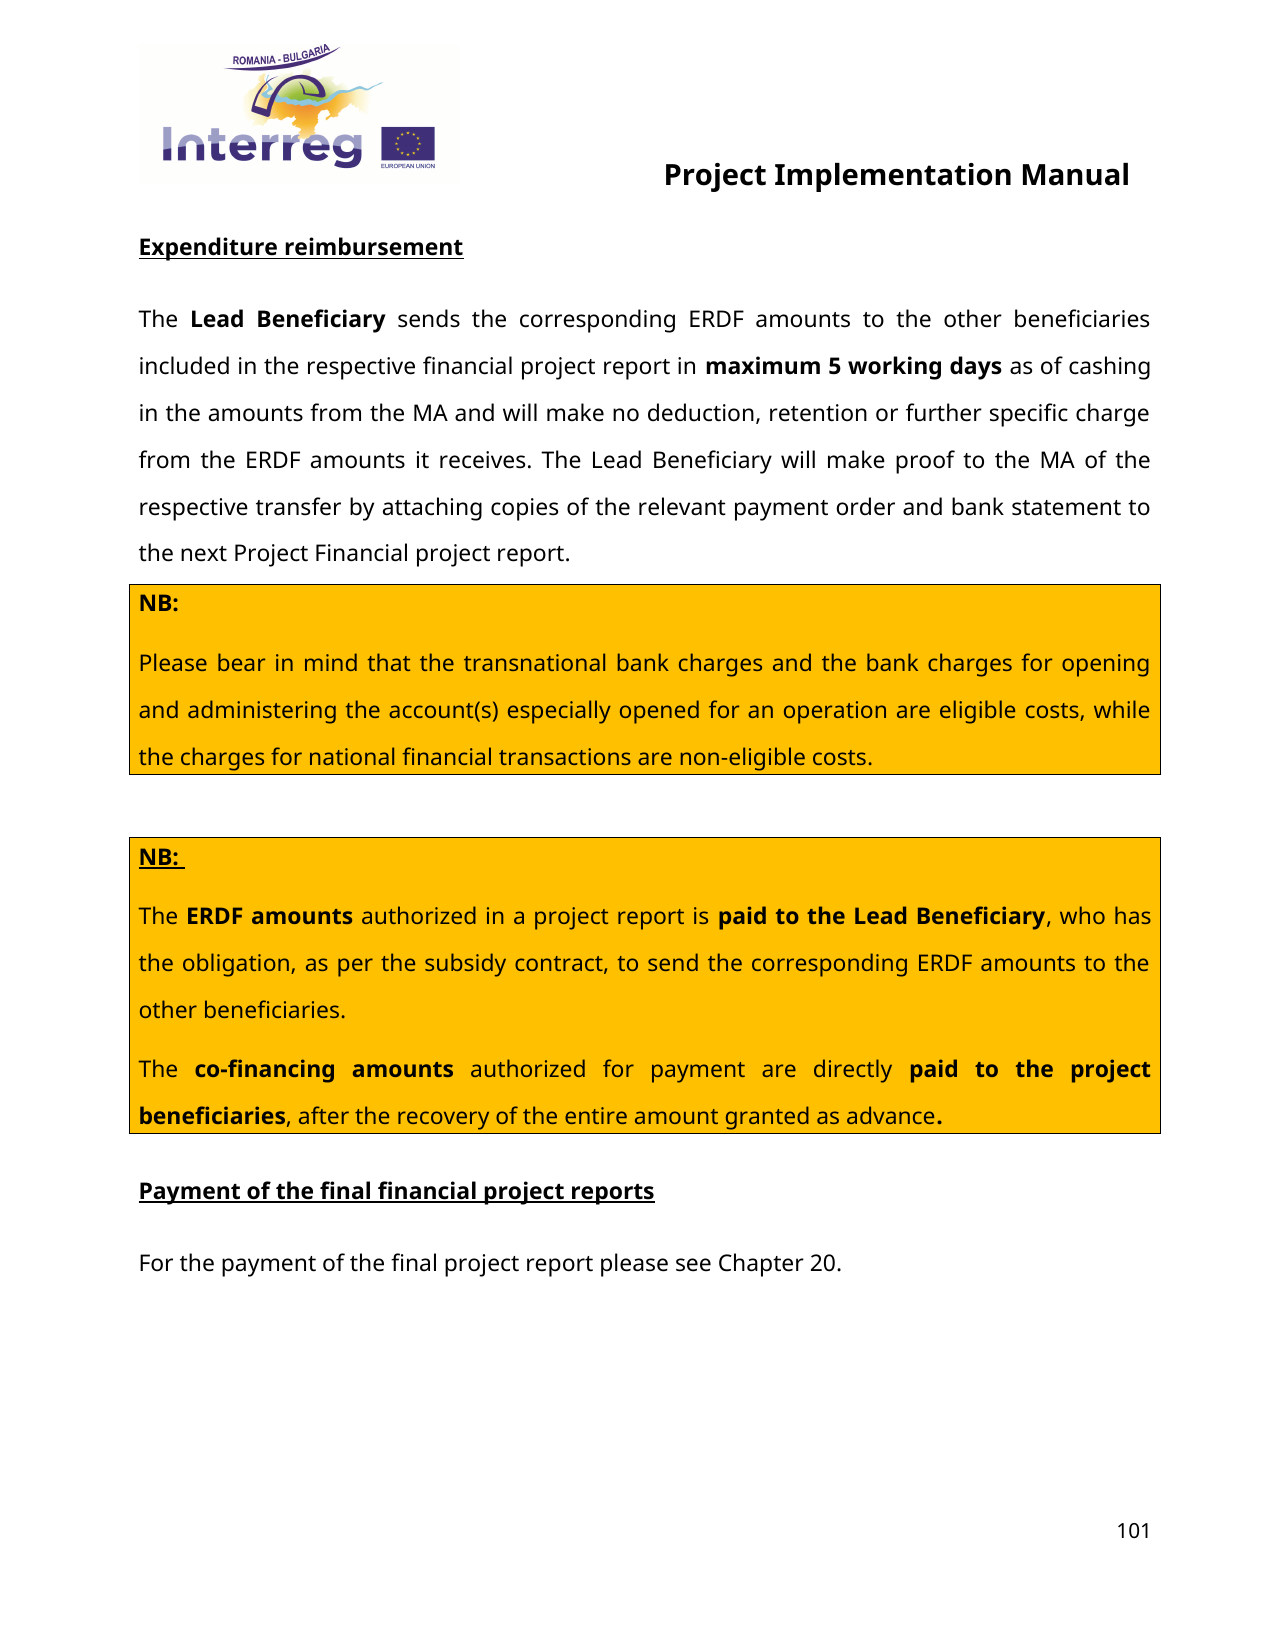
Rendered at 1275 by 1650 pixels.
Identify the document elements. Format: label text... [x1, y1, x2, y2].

text Expenditure reimbursement [138, 231, 1152, 262]
text The Lead Beneficiary sends the corresponding ERDF amounts to the other beneficiaries included in the respective financial project report in maximum 5 working days as of cashing in the amounts from the MA and will make no deduction, retention or further specific charge from the ERDF amounts it receives. The Lead Beneficiary will make proof to the MA of the respective transfer by attaching copies of the relevant payment order and bank statement to the next Project Financial project report. [138, 303, 1152, 568]
text The co-financing amounts authorized for payment are directly paid to the project beneficiaries, after the recovery of the entire amount granted as advance. [130, 1050, 1160, 1133]
text NB: [130, 585, 1160, 618]
text The ERDF amounts authorized in a project report is paid to the Lead Beneficiary, who has the obligation, as per the subsidy contract, to send the corresponding ERDF amounts to the other beneficiaries. [130, 897, 1160, 1025]
text Please bear in mind that the transnational bank charges and the bank charges for opening and administering the account(s) especially opened for an operation are eligible costs, while the charges for national financial transactions are non-eligible costs. [130, 643, 1160, 774]
text For the payment of the final project report please see Chapter 20. [138, 1247, 1152, 1278]
picture [138, 44, 461, 185]
text Payment of the final financial project reports [138, 1175, 1152, 1206]
text NB: [130, 838, 1160, 872]
